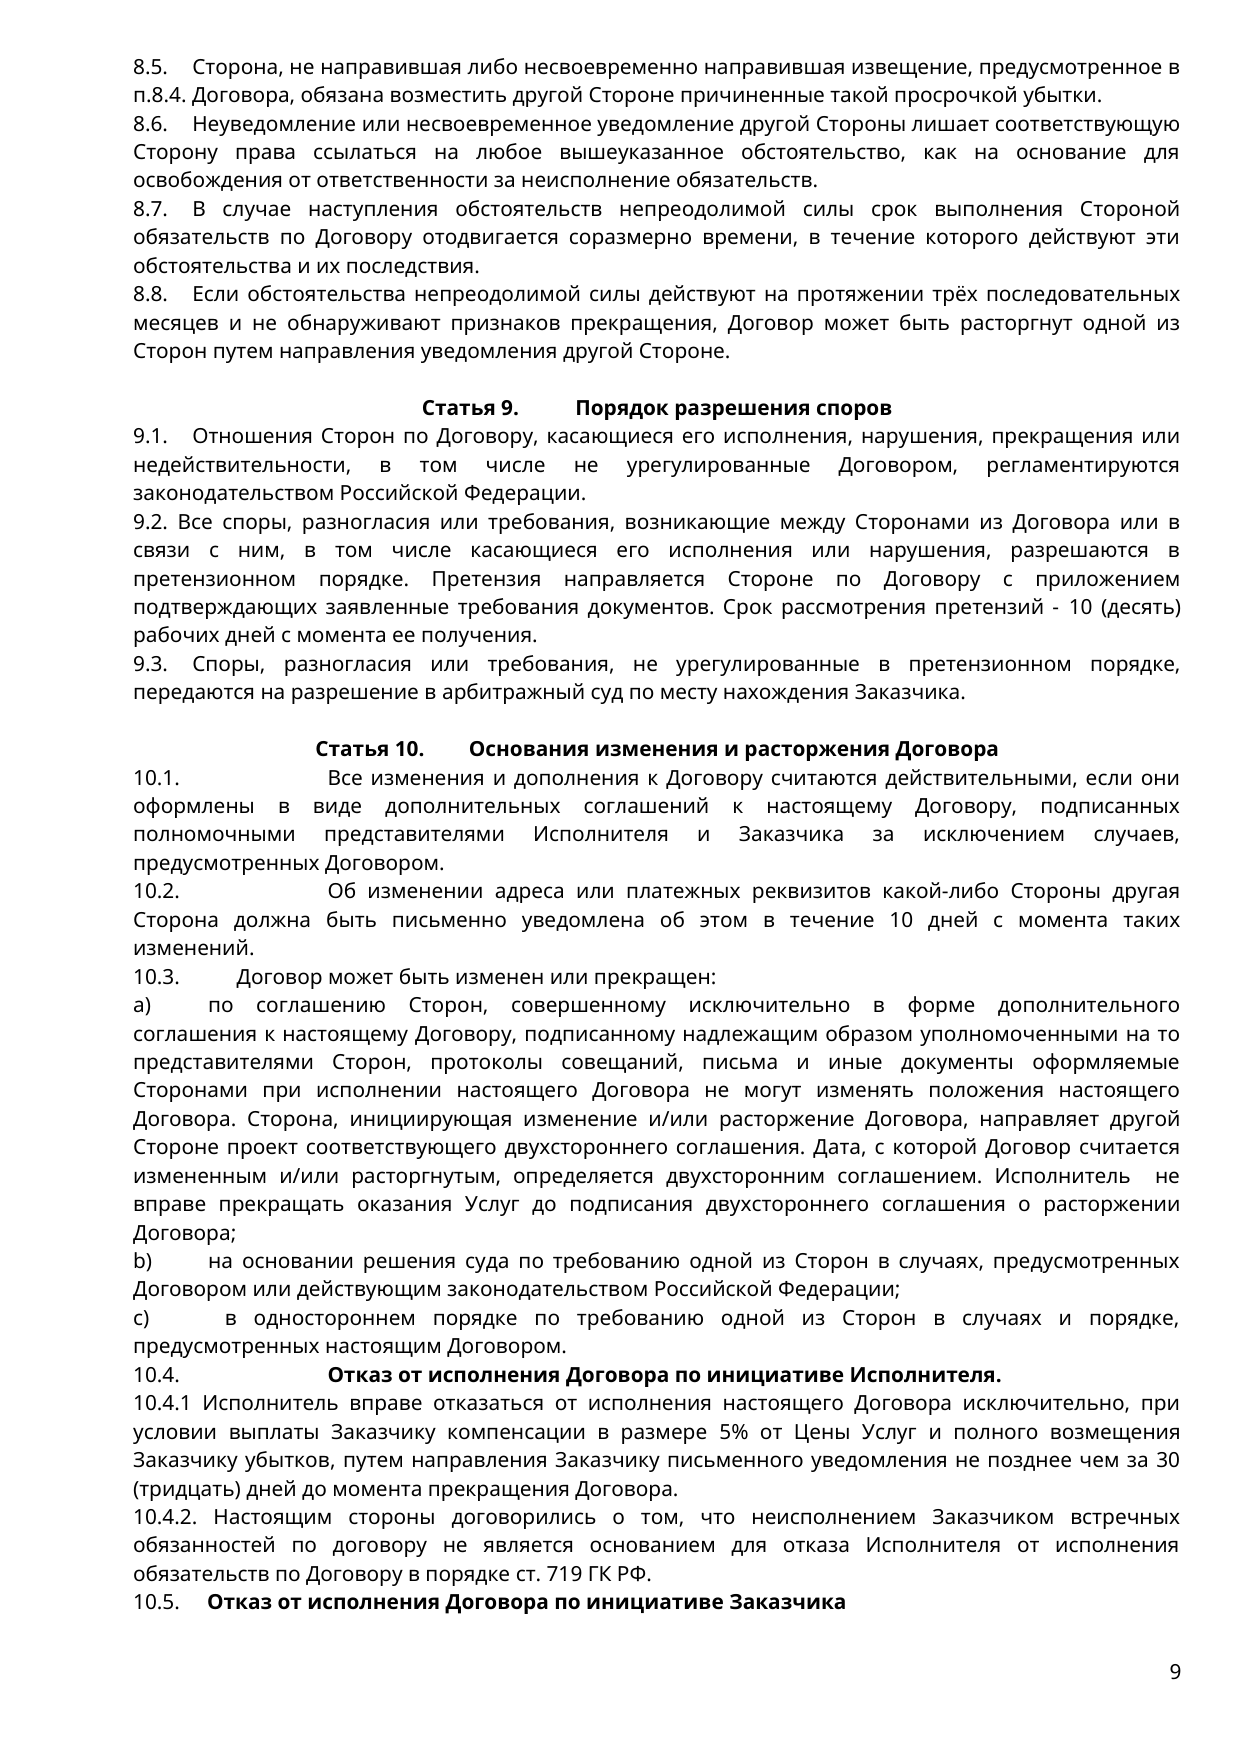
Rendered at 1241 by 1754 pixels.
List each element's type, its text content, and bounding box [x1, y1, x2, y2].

subtitle В случае наступления обстоятельств непреодолимой силы срок выполнения Стороной обязательств по Договору отодвигается соразмерно времени, в течение которого действуют эти обстоятельства и их последствия. [133, 194, 1181, 279]
list на основании решения суда по требованию одной из Сторон в случаях, предусмотренных Договором или действующим законодательством Российской Федерации; [133, 1246, 1181, 1303]
text 10.4.1 Исполнитель вправе отказаться от исполнения настоящего Договора исключительно, при условии выплаты Заказчику компенсации в размере 5% от Цены Услуг и полного возмещения Заказчику убытков, путем направления Заказчику письменного уведомления не позднее чем за 30 (тридцать) дней до момента прекращения Договора. [133, 1388, 1181, 1502]
text 10.4.2. Настоящим стороны договорились о том, что неисполнением Заказчиком встречных обязанностей по договору не является основанием для отказа Исполнителя от исполнения обязательств по Договору в порядке ст. 719 ГК РФ. [133, 1502, 1181, 1587]
list Договор может быть изменен или прекращен: [133, 962, 1181, 990]
subtitle Основания изменения и расторжения Договора [133, 734, 1181, 763]
list Отказ от исполнения Договора по инициативе Исполнителя. [133, 1360, 1181, 1388]
subtitle Неуведомление или несвоевременное уведомление другой Стороны лишает соответствующую Сторону права ссылаться на любое вышеуказанное обстоятельство, как на основание для освобождения от ответственности за неисполнение обязательств. [133, 109, 1181, 194]
list Отношения Сторон по Договору, касающиеся его исполнения, нарушения, прекращения или недействительности, в том числе не урегулированные Договором, регламентируются законодательством Российской Федерации. [133, 421, 1181, 507]
subtitle Порядок разрешения споров [133, 393, 1181, 421]
list Все изменения и дополнения к Договору считаются действительными, если они оформлены в виде дополнительных соглашений к настоящему Договору, подписанных полномочными представителями Исполнителя и Заказчика за исключением случаев, предусмотренных Договором. [133, 763, 1181, 876]
list по соглашению Сторон, совершенному исключительно в форме дополнительного соглашения к настоящему Договору, подписанному надлежащим образом уполномоченными на то представителями Сторон, протоколы совещаний, письма и иные документы оформляемые Сторонами при исполнении настоящего Договора не могут изменять положения настоящего Договора. Сторона, инициирующая изменение и/или расторжение Договора, направляет другой Стороне проект соответствующего двухстороннего соглашения. Дата, с которой Договор считается измененным и/или расторгнутым, определяется двухсторонним соглашением. Исполнитель не вправе прекращать оказания Услуг до подписания двухстороннего соглашения о расторжении Договора; [133, 990, 1181, 1246]
subtitle Сторона, не направившая либо несвоевременно направившая извещение, предусмотренное в п.8.4. Договора, обязана возместить другой Стороне причиненные такой просрочкой убытки. [133, 52, 1181, 109]
subtitle Если обстоятельства непреодолимой силы действуют на протяжении трёх последовательных месяцев и не обнаруживают признаков прекращения, Договор может быть расторгнут одной из Сторон путем направления уведомления другой Стороне. [133, 279, 1181, 364]
list Об изменении адреса или платежных реквизитов какой-либо Стороны другая Сторона должна быть письменно уведомлена об этом в течение 10 дней с момента таких изменений. [133, 876, 1181, 962]
list Споры, разногласия или требования, не урегулированные в претензионном порядке, передаются на разрешение в арбитражный суд по месту нахождения Заказчика. [133, 649, 1181, 706]
list в одностороннем порядке по требованию одной из Сторон в случаях и порядке, предусмотренных настоящим Договором. [133, 1303, 1181, 1360]
list Отказ от исполнения Договора по инициативе Заказчика [133, 1587, 1181, 1616]
list Все споры, разногласия или требования, возникающие между Сторонами из Договора или в связи с ним, в том числе касающиеся его исполнения или нарушения, разрешаются в претензионном порядке. Претензия направляется Стороне по Договору с приложением подтверждающих заявленные требования документов. Срок рассмотрения претензий - 10 (десять) рабочих дней с момента ее получения. [133, 507, 1181, 649]
